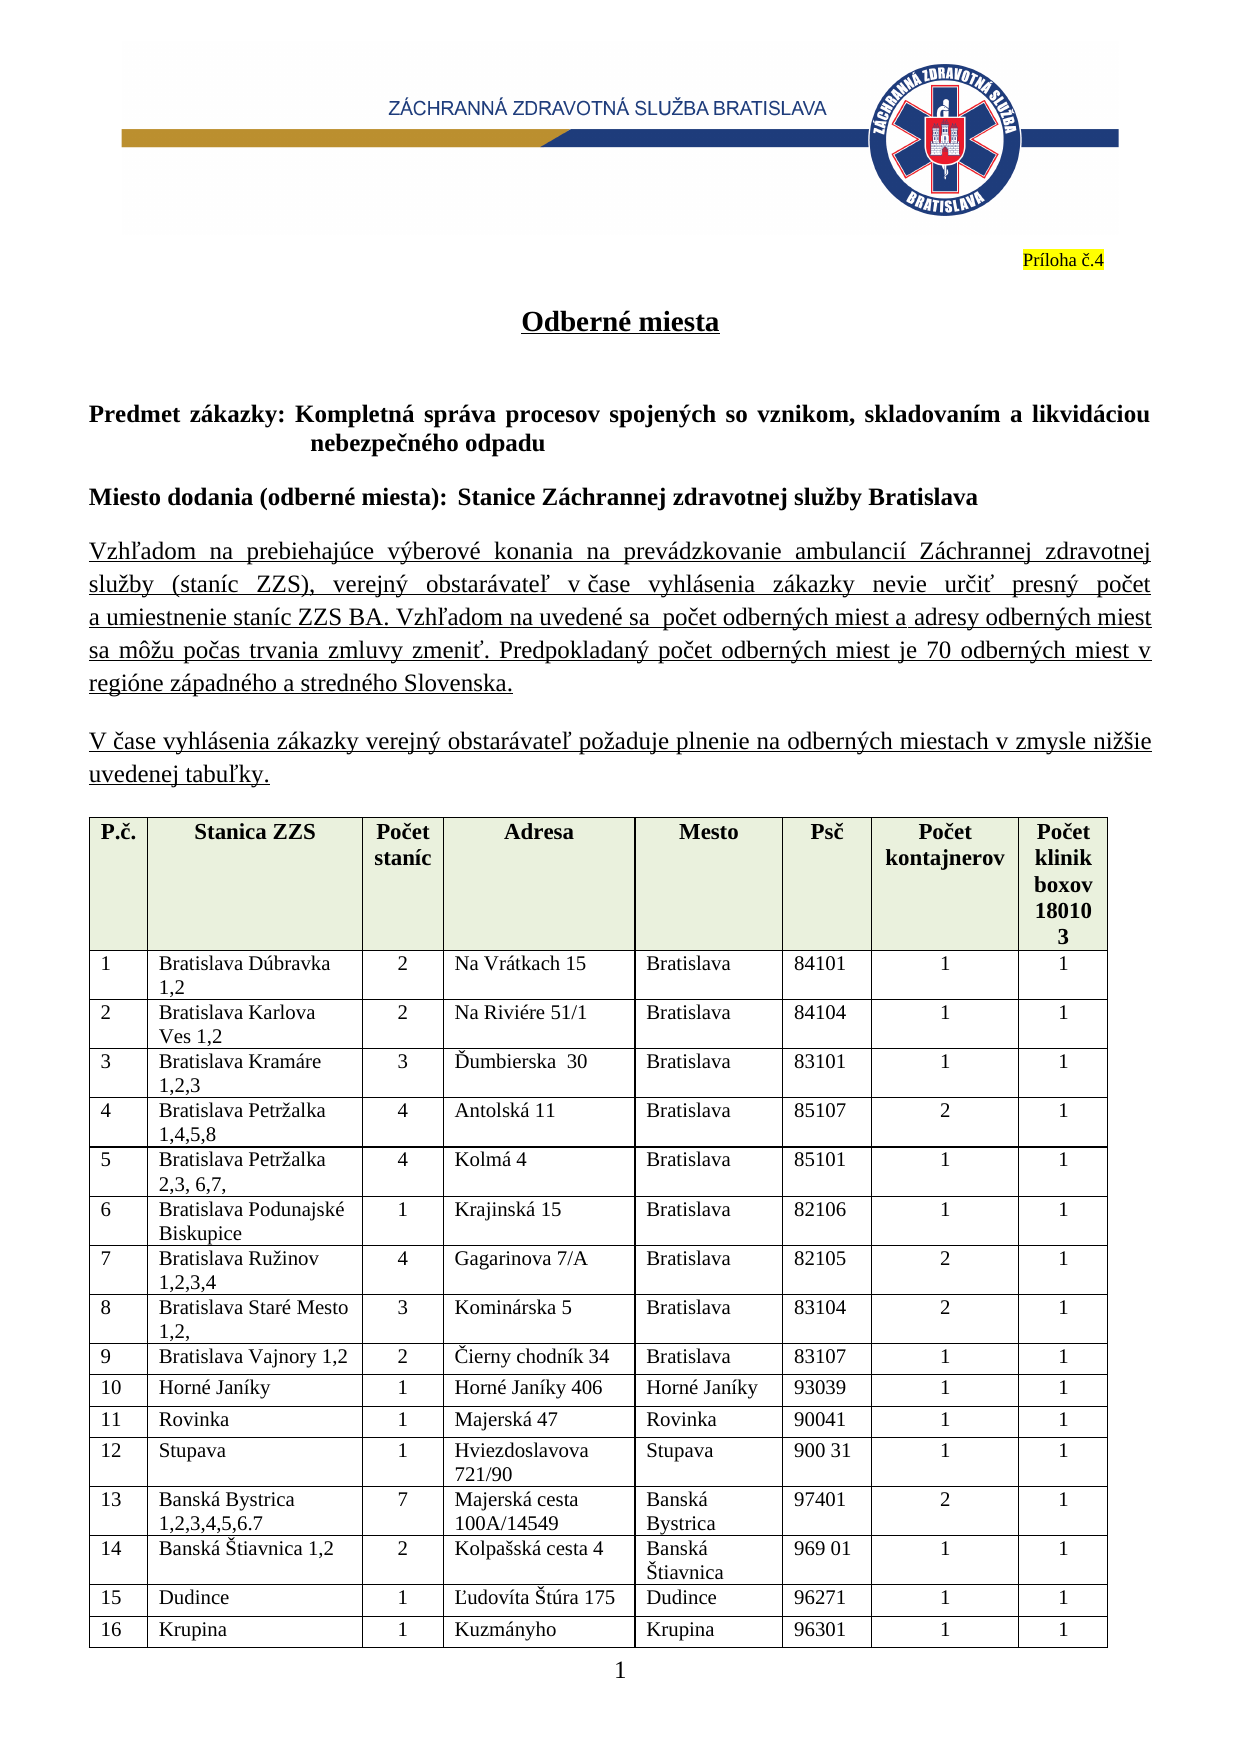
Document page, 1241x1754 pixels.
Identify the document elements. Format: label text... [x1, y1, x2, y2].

table_cell Bratislava Ružinov 1,2,3,4 [148, 1246, 362, 1294]
table_header Mesto [636, 818, 782, 950]
table_cell 1 [872, 1617, 1018, 1647]
table_cell 1 [363, 1197, 443, 1245]
table_header Stanica ZZS [148, 818, 362, 950]
table_cell Kuzmányho 2088/25 [444, 1617, 634, 1647]
table_cell Na Vrátkach 15 [444, 951, 634, 999]
table_cell Dudince [636, 1585, 782, 1616]
text Miesto dodania (odberné miesta): Stanice Záchrannej zdravotnej služby Bratislava [89, 482, 1152, 511]
table_cell Kolpašská cesta 4 [444, 1536, 634, 1584]
text Vzhľadom na prebiehajúce výberové konania na prevádzkovanie ambulancií Záchrannej zdravotnej služby (staníc ZZS), verejný obstarávateľ v čase vyhlásenia zákazky nevie určiť presný počet a umiestnenie staníc ZZS BA. Vzhľadom na uvedené sa počet odberných miest a adresy odberných miest sa môžu počas trvania zmluvy zmeniť. Predpokladaný počet odberných miest je 70 odberných miest v regióne západného a stredného Slovenska. [89, 536, 1152, 627]
table_cell Bratislava [636, 1000, 782, 1048]
table_cell 6 [90, 1197, 147, 1245]
table_cell 1 [872, 1344, 1018, 1374]
table_header Psč [783, 818, 871, 950]
table_cell 1 [1019, 1098, 1107, 1146]
table_cell 1 [363, 1407, 443, 1437]
table_cell 1 [872, 1375, 1018, 1406]
table_cell Na Riviére 51/1 [444, 1000, 634, 1048]
table_cell 4 [363, 1148, 443, 1196]
table_cell Čierny chodník 34 [444, 1344, 634, 1374]
table_cell Bratislava Petržalka 2,3, 6,7, [148, 1148, 362, 1196]
table_cell Horné Janíky [148, 1375, 362, 1406]
table_cell 1 [872, 1585, 1018, 1616]
table_cell 93039 [783, 1375, 871, 1406]
table_cell Dudince [148, 1585, 362, 1616]
table_header Počet klinik boxov 180103 [1019, 818, 1107, 950]
table_header Adresa [444, 818, 634, 950]
table_cell 85107 [783, 1098, 871, 1146]
table_cell 83104 [783, 1295, 871, 1343]
table_cell 969 01 [783, 1536, 871, 1584]
table_cell Bratislava [636, 1197, 782, 1245]
table_cell 1 [1019, 1148, 1107, 1196]
table_cell 84104 [783, 1000, 871, 1048]
table_cell 96271 [783, 1585, 871, 1616]
table_cell 2 [872, 1487, 1018, 1535]
table_cell 10 [90, 1375, 147, 1406]
table_cell 12 [90, 1438, 147, 1486]
table_cell Bratislava [636, 951, 782, 999]
table_cell 9 [90, 1344, 147, 1374]
table_cell Banská Bystrica 1,2,3,4,5,6.7 [148, 1487, 362, 1535]
table_cell Rovinka [636, 1407, 782, 1437]
table_cell 4 [363, 1246, 443, 1294]
table_cell 1 [1019, 1295, 1107, 1343]
table_cell 3 [363, 1049, 443, 1097]
table_cell 1 [1019, 1375, 1107, 1406]
table_cell 1 [1019, 1617, 1107, 1647]
table_cell 1 [363, 1438, 443, 1486]
table_cell 8 [90, 1295, 147, 1343]
table_cell Bratislava Kramáre 1,2,3 [148, 1049, 362, 1097]
table_cell Horné Janíky [636, 1375, 782, 1406]
table_cell 1 [1019, 1438, 1107, 1486]
text Odberné miesta [89, 304, 1152, 337]
table_cell Krajinská 15 [444, 1197, 634, 1245]
table_cell Krupina [148, 1617, 362, 1647]
table_cell 82105 [783, 1246, 871, 1294]
table_cell 16 [90, 1617, 147, 1647]
table_cell 1 [363, 1375, 443, 1406]
table_cell Bratislava [636, 1049, 782, 1097]
table_cell 1 [1019, 1344, 1107, 1374]
table_cell 11 [90, 1407, 147, 1437]
table_cell Banská Štiavnica 1,2 [148, 1536, 362, 1584]
table_cell 2 [363, 1344, 443, 1374]
text Príloha č.4 [901, 248, 1152, 270]
table_cell 1 [872, 1197, 1018, 1245]
table_cell 1 [872, 1049, 1018, 1097]
table_header Počet kontajnerov [872, 818, 1018, 950]
picture [121, 41, 1119, 235]
table_cell Stupava [636, 1438, 782, 1486]
table_cell 1 [872, 1438, 1018, 1486]
table_cell Bratislava Petržalka 1,4,5,8 [148, 1098, 362, 1146]
table_cell Bratislava [636, 1246, 782, 1294]
table_cell Kominárska 5 [444, 1295, 634, 1343]
table_cell Bratislava Dúbravka 1,2 [148, 951, 362, 999]
table_cell 3 [363, 1295, 443, 1343]
table_cell Bratislava Vajnory 1,2 [148, 1344, 362, 1374]
table_cell 1 [872, 1536, 1018, 1584]
table_cell 4 [90, 1098, 147, 1146]
table_cell 97401 [783, 1487, 871, 1535]
text V čase vyhlásenia zákazky verejný obstarávateľ požaduje plnenie na odberných miestach v zmysle nižšie uvedenej tabuľky. [89, 726, 1152, 751]
table_cell 900 31 [783, 1438, 871, 1486]
table_cell 96301 [783, 1617, 871, 1647]
table_cell 1 [1019, 1407, 1107, 1437]
table_cell Bratislava Karlova Ves 1,2 [148, 1000, 362, 1048]
table_cell Ďumbierska 30 [444, 1049, 634, 1097]
table_cell 14 [90, 1536, 147, 1584]
table_cell 2 [872, 1246, 1018, 1294]
table_cell 15 [90, 1585, 147, 1616]
table_cell 1 [363, 1585, 443, 1616]
table_cell Bratislava Staré Mesto 1,2, [148, 1295, 362, 1343]
table_cell 1 [1019, 1000, 1107, 1048]
table_cell 2 [363, 951, 443, 999]
table_cell 90041 [783, 1407, 871, 1437]
table_cell Banská Štiavnica [636, 1536, 782, 1584]
table_cell 84101 [783, 951, 871, 999]
table_cell 1 [872, 1148, 1018, 1196]
table_header Počet staníc [363, 818, 443, 950]
table_cell Bratislava [636, 1344, 782, 1374]
table_cell 2 [90, 1000, 147, 1048]
table_cell Gagarinova 7/A [444, 1246, 634, 1294]
table_cell 2 [363, 1000, 443, 1048]
table_cell 1 [872, 1407, 1018, 1437]
table_cell Hviezdoslavova 721/90 [444, 1438, 634, 1486]
table_cell 2 [363, 1536, 443, 1584]
table_cell Bratislava [636, 1148, 782, 1196]
table_cell Ľudovíta Štúra 175 [444, 1585, 634, 1616]
table_cell 1 [1019, 1049, 1107, 1097]
table_cell 1 [1019, 1487, 1107, 1535]
table_cell Bratislava [636, 1295, 782, 1343]
table_cell 1 [872, 951, 1018, 999]
table_cell Majerská 47 [444, 1407, 634, 1437]
table_cell Kolmá 4 [444, 1148, 634, 1196]
text V čase vyhlásenia zákazky verejný obstarávateľ požaduje plnenie na odberných miestach v zmysle nižšie uvedenej tabuľky. [89, 752, 1152, 788]
text Vzhľadom na prebiehajúce výberové konania na prevádzkovanie ambulancií Záchrannej zdravotnej služby (staníc ZZS), verejný obstarávateľ v čase vyhlásenia zákazky nevie určiť presný počet a umiestnenie staníc ZZS BA. Vzhľadom na uvedené sa počet odberných miest a adresy odberných miest sa môžu počas trvania zmluvy zmeniť. Predpokladaný počet odberných miest je 70 odberných miest v regióne západného a stredného Slovenska. [89, 661, 1152, 697]
table_cell 4 [363, 1098, 443, 1146]
table_cell Krupina [636, 1617, 782, 1647]
table_cell 82106 [783, 1197, 871, 1245]
table_cell 7 [90, 1246, 147, 1294]
table_cell Horné Janíky 406 [444, 1375, 634, 1406]
table_cell Rovinka [148, 1407, 362, 1437]
table_cell 1 [1019, 1197, 1107, 1245]
table_cell Bratislava Podunajské Biskupice [148, 1197, 362, 1245]
table_header P.č. [90, 818, 147, 950]
table_cell 1 [1019, 951, 1107, 999]
table_cell 5 [90, 1148, 147, 1196]
table_cell 83101 [783, 1049, 871, 1097]
table_cell 2 [872, 1098, 1018, 1146]
table_cell 2 [872, 1295, 1018, 1343]
table_cell 1 [1019, 1585, 1107, 1616]
table_cell 83107 [783, 1344, 871, 1374]
table_cell Majerská cesta 100A/14549 [444, 1487, 634, 1535]
text Vzhľadom na prebiehajúce výberové konania na prevádzkovanie ambulancií Záchrannej zdravotnej služby (staníc ZZS), verejný obstarávateľ v čase vyhlásenia zákazky nevie určiť presný počet a umiestnenie staníc ZZS BA. Vzhľadom na uvedené sa počet odberných miest a adresy odberných miest sa môžu počas trvania zmluvy zmeniť. Predpokladaný počet odberných miest je 70 odberných miest v regióne západného a stredného Slovenska. [89, 628, 1152, 660]
table_cell Antolská 11 [444, 1098, 634, 1146]
table_cell Banská Bystrica [636, 1487, 782, 1535]
table_cell 1 [1019, 1536, 1107, 1584]
text Predmet zákazky: Kompletná správa procesov spojených so vznikom, skladovaním a likvidáciou nebezpečného odpadu [89, 399, 1152, 457]
table_cell 85101 [783, 1148, 871, 1196]
table_cell Stupava [148, 1438, 362, 1486]
table_cell 3 [90, 1049, 147, 1097]
table_cell Bratislava [636, 1098, 782, 1146]
table_cell 13 [90, 1487, 147, 1535]
table_cell 1 [90, 951, 147, 999]
table_cell 1 [363, 1617, 443, 1647]
table_cell 7 [363, 1487, 443, 1535]
table_cell 1 [872, 1000, 1018, 1048]
table_cell 1 [1019, 1246, 1107, 1294]
